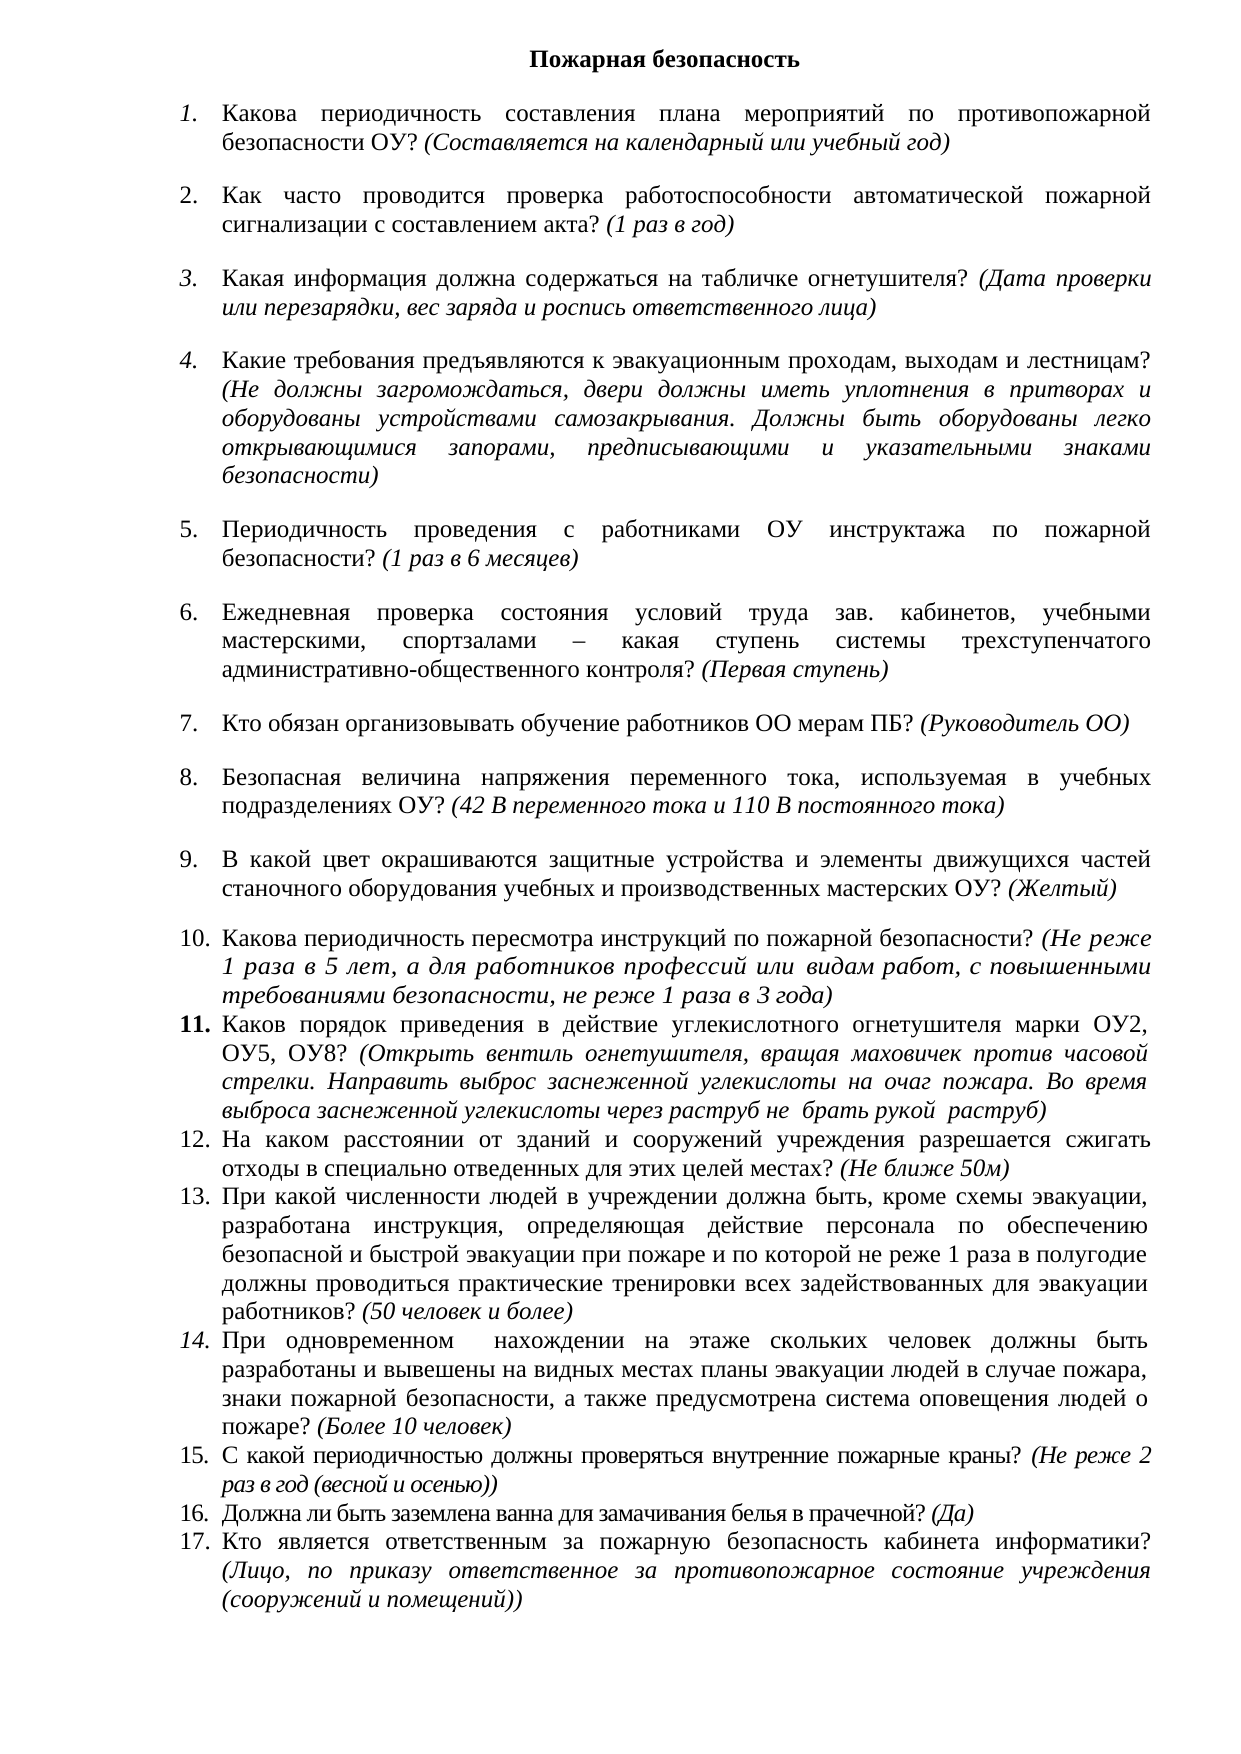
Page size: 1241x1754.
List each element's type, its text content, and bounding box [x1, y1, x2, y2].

list Периодичность проведения с работниками ОУ инструктажа по пожарной безопасности? (1 раз в 6 месяцев) [179, 514, 1152, 572]
list Какая информация должна содержаться на табличке огнетушителя? (Дата проверки или перезарядки, вес заряда и роспись ответственного лица) [179, 263, 1152, 321]
list Какова периодичность пересмотра инструкций по пожарной безопасности? (Не реже 1 раза в 5 лет, а для работников профессий или видам работ, с повышенными требованиями безопасности, не реже 1 раза в 3 года) [179, 923, 1152, 1009]
list Как часто проводится проверка работоспособности автоматической пожарной сигнализации с составлением акта? (1 раз в год) [179, 181, 1152, 238]
text Пожарная безопасность [177, 44, 1152, 73]
list Каков порядок приведения в действие углекислотного огнетушителя марки ОУ2, ОУ5, ОУ8? (Открыть вентиль огнетушителя, вращая маховичек против часовой стрелки. Направить выброс заснеженной углекислоты на очаг пожара. Во время выброса заснеженной углекислоты через раструб не брать рукой раструб) [179, 1009, 1149, 1124]
list При какой численности людей в учреждении должна быть, кроме схемы эвакуации, разработана инструкция, определяющая действие персонала по обеспечению безопасной и быстрой эвакуации при пожаре и по которой не реже 1 раза в полугодие должны проводиться практические тренировки всех задействованных для эвакуации работников? (50 человек и более) [179, 1181, 1149, 1325]
list Какие требования предъявляются к эвакуационным проходам, выходам и лестницам? (Не должны загромождаться, двери должны иметь уплотнения в притворах и оборудованы устройствами самозакрывания. Должны быть оборудованы легко открывающимися запорами, предписывающими и указательными знаками безопасности) [179, 346, 1152, 489]
list Должна ли быть заземлена ванна для замачивания белья в прачечной? (Да) [179, 1498, 1152, 1526]
list В какой цвет окрашиваются защитные устройства и элементы движущихся частей станочного оборудования учебных и производственных мастерских ОУ? (Желтый) [179, 844, 1152, 902]
list Кто обязан организовывать обучение работников ОО мерам ПБ? (Руководитель ОО) [179, 708, 1152, 737]
list Ежедневная проверка состояния условий труда зав. кабинетов, учебными мастерскими, спортзалами – какая ступень системы трехступенчатого административно-общественного контроля? (Первая ступень) [179, 597, 1152, 683]
list Кто является ответственным за пожарную безопасность кабинета информатики? (Лицо, по приказу ответственное за противопожарное состояние учреждения (сооружений и помещений)) [179, 1526, 1152, 1613]
list С какой периодичностью должны проверяться внутренние пожарные краны? (Не реже 2 раз в год (весной и осенью)) [179, 1440, 1152, 1498]
list На каком расстоянии от зданий и сооружений учреждения разрешается сжигать отходы в специально отведенных для этих целей местах? (Не ближе 50м) [179, 1124, 1152, 1181]
list При одновременном нахождении на этаже скольких человек должны быть разработаны и вывешены на видных местах планы эвакуации людей в случае пожара, знаки пожарной безопасности, а также предусмотрена система оповещения людей о пожаре? (Более 10 человек) [179, 1325, 1149, 1440]
list Какова периодичность составления плана мероприятий по противопожарной безопасности ОУ? (Составляется на календарный или учебный год) [179, 98, 1152, 156]
list Безопасная величина напряжения переменного тока, используемая в учебных подразделениях ОУ? (42 В переменного тока и 110 В постоянного тока) [179, 762, 1152, 819]
